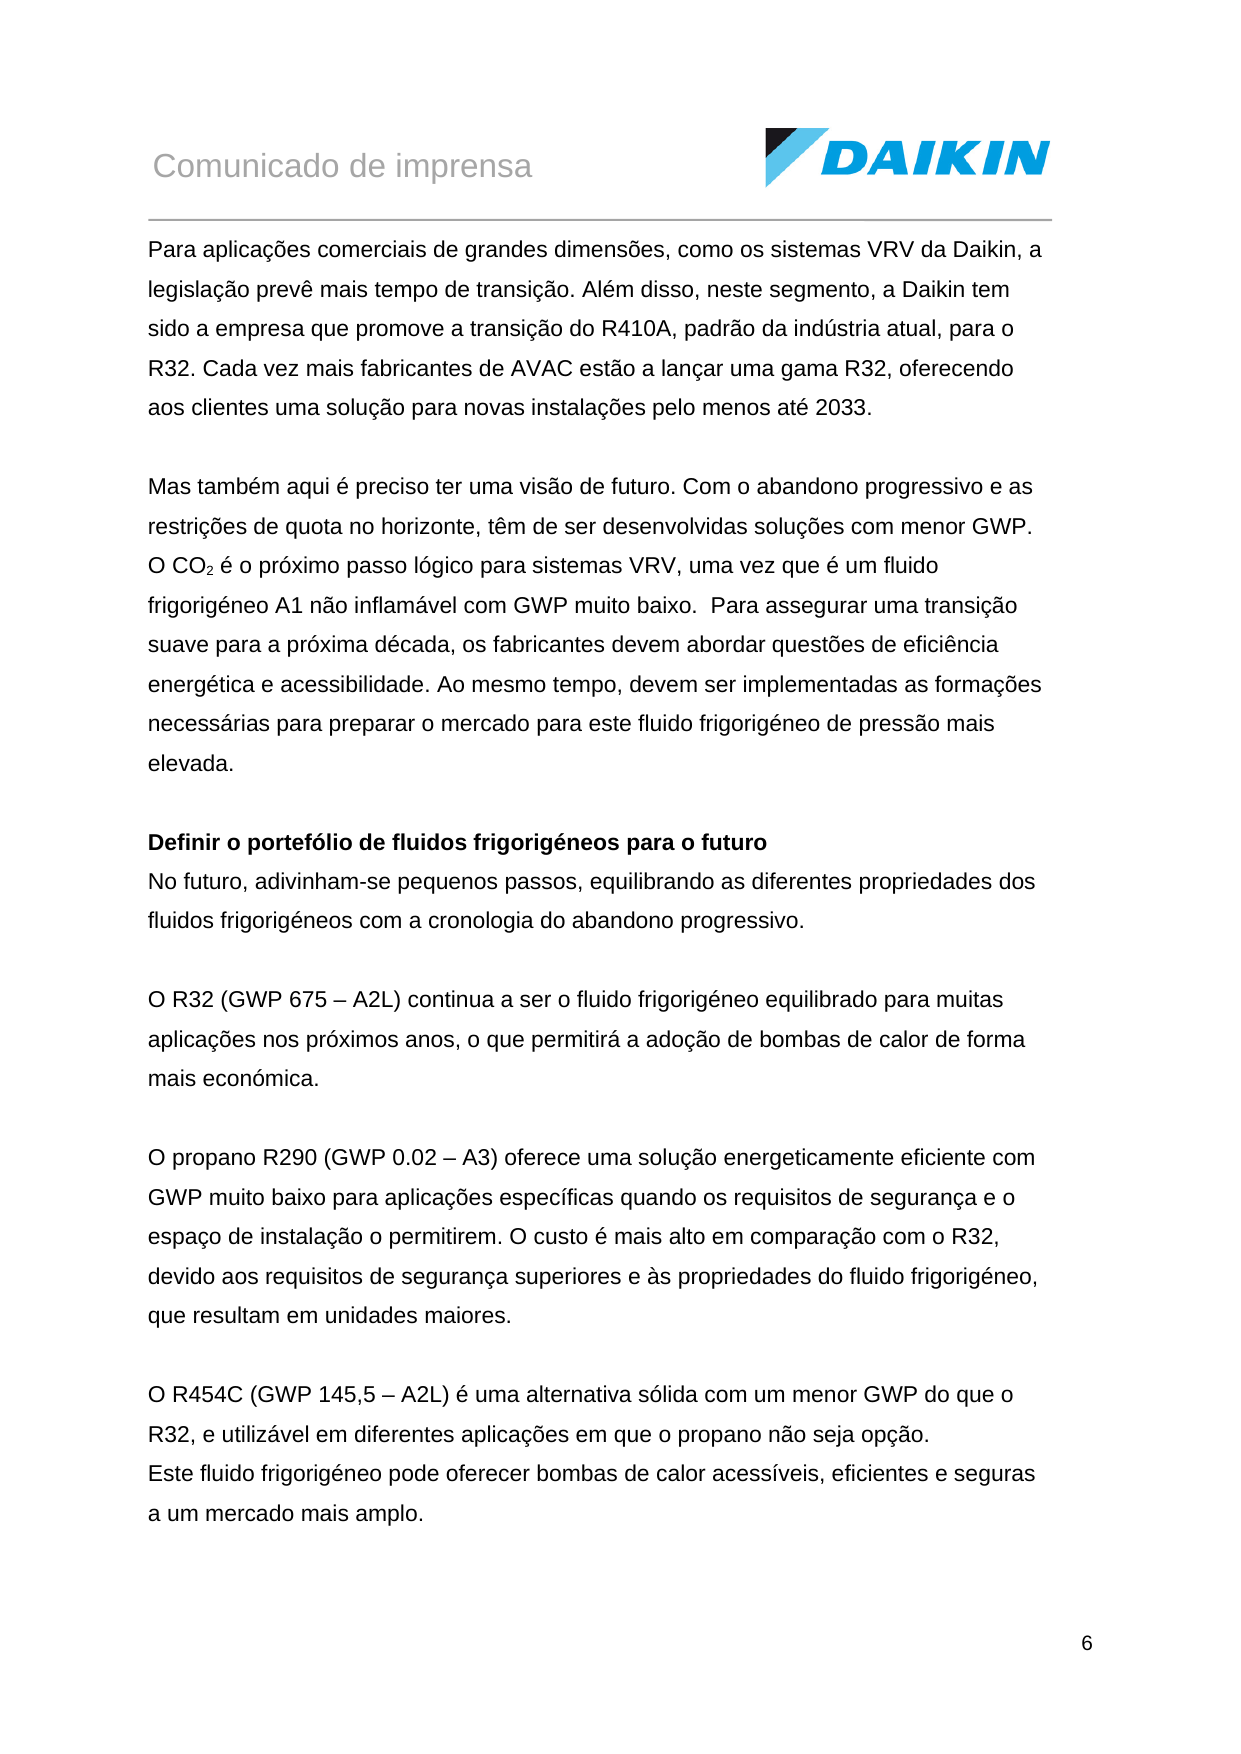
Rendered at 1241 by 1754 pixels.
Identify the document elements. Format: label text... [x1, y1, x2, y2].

text O R32 (GWP 675 – A2L) continua a ser o fluido frigorigéneo equilibrado para muitas aplicações nos próximos anos, o que permitirá a adoção de bombas de calor de forma mais económica. [148, 986, 1048, 1092]
text Este fluido frigorigéneo pode oferecer bombas de calor acessíveis, eficientes e seguras a um mercado mais amplo. [148, 1460, 1048, 1526]
text No futuro, adivinham-se pequenos passos, equilibrando as diferentes propriedades dos fluidos frigorigéneos com a cronologia do abandono progressivo. [148, 868, 1048, 934]
text Mas também aqui é preciso ter uma visão de futuro. Com o abandono progressivo e as restrições de quota no horizonte, têm de ser desenvolvidas soluções com menor GWP. O CO2 é o próximo passo lógico para sistemas VRV, uma vez que é um fluido frigorigéneo A1 não inflamável com GWP muito baixo. Para assegurar uma transição suave para a próxima década, os fabricantes devem abordar questões de eficiência energética e acessibilidade. Ao mesmo tempo, devem ser implementadas as formações necessárias para preparar o mercado para este fluido frigorigéneo de pressão mais elevada. [148, 473, 1048, 776]
text Para aplicações comerciais de grandes dimensões, como os sistemas VRV da Daikin, a legislação prevê mais tempo de transição. Além disso, neste segmento, a Daikin tem sido a empresa que promove a transição do R410A, padrão da indústria atual, para o R32. Cada vez mais fabricantes de AVAC estão a lançar uma gama R32, oferecendo aos clientes uma solução para novas instalações pelo menos até 2033. [148, 236, 1048, 421]
text O R454C (GWP 145,5 – A2L) é uma alternativa sólida com um menor GWP do que o R32, e utilizável em diferentes aplicações em que o propano não seja opção. [148, 1381, 1048, 1447]
text Definir o portefólio de fluidos frigorigéneos para o futuro [148, 828, 1048, 855]
text O propano R290 (GWP 0.02 – A3) oferece uma solução energeticamente eficiente com GWP muito baixo para aplicações específicas quando os requisitos de segurança e o espaço de instalação o permitirem. O custo é mais alto em comparação com o R32, devido aos requisitos de segurança superiores e às propriedades do fluido frigorigéneo, que resultam em unidades maiores. [148, 1144, 1048, 1328]
picture [762, 63, 1079, 202]
